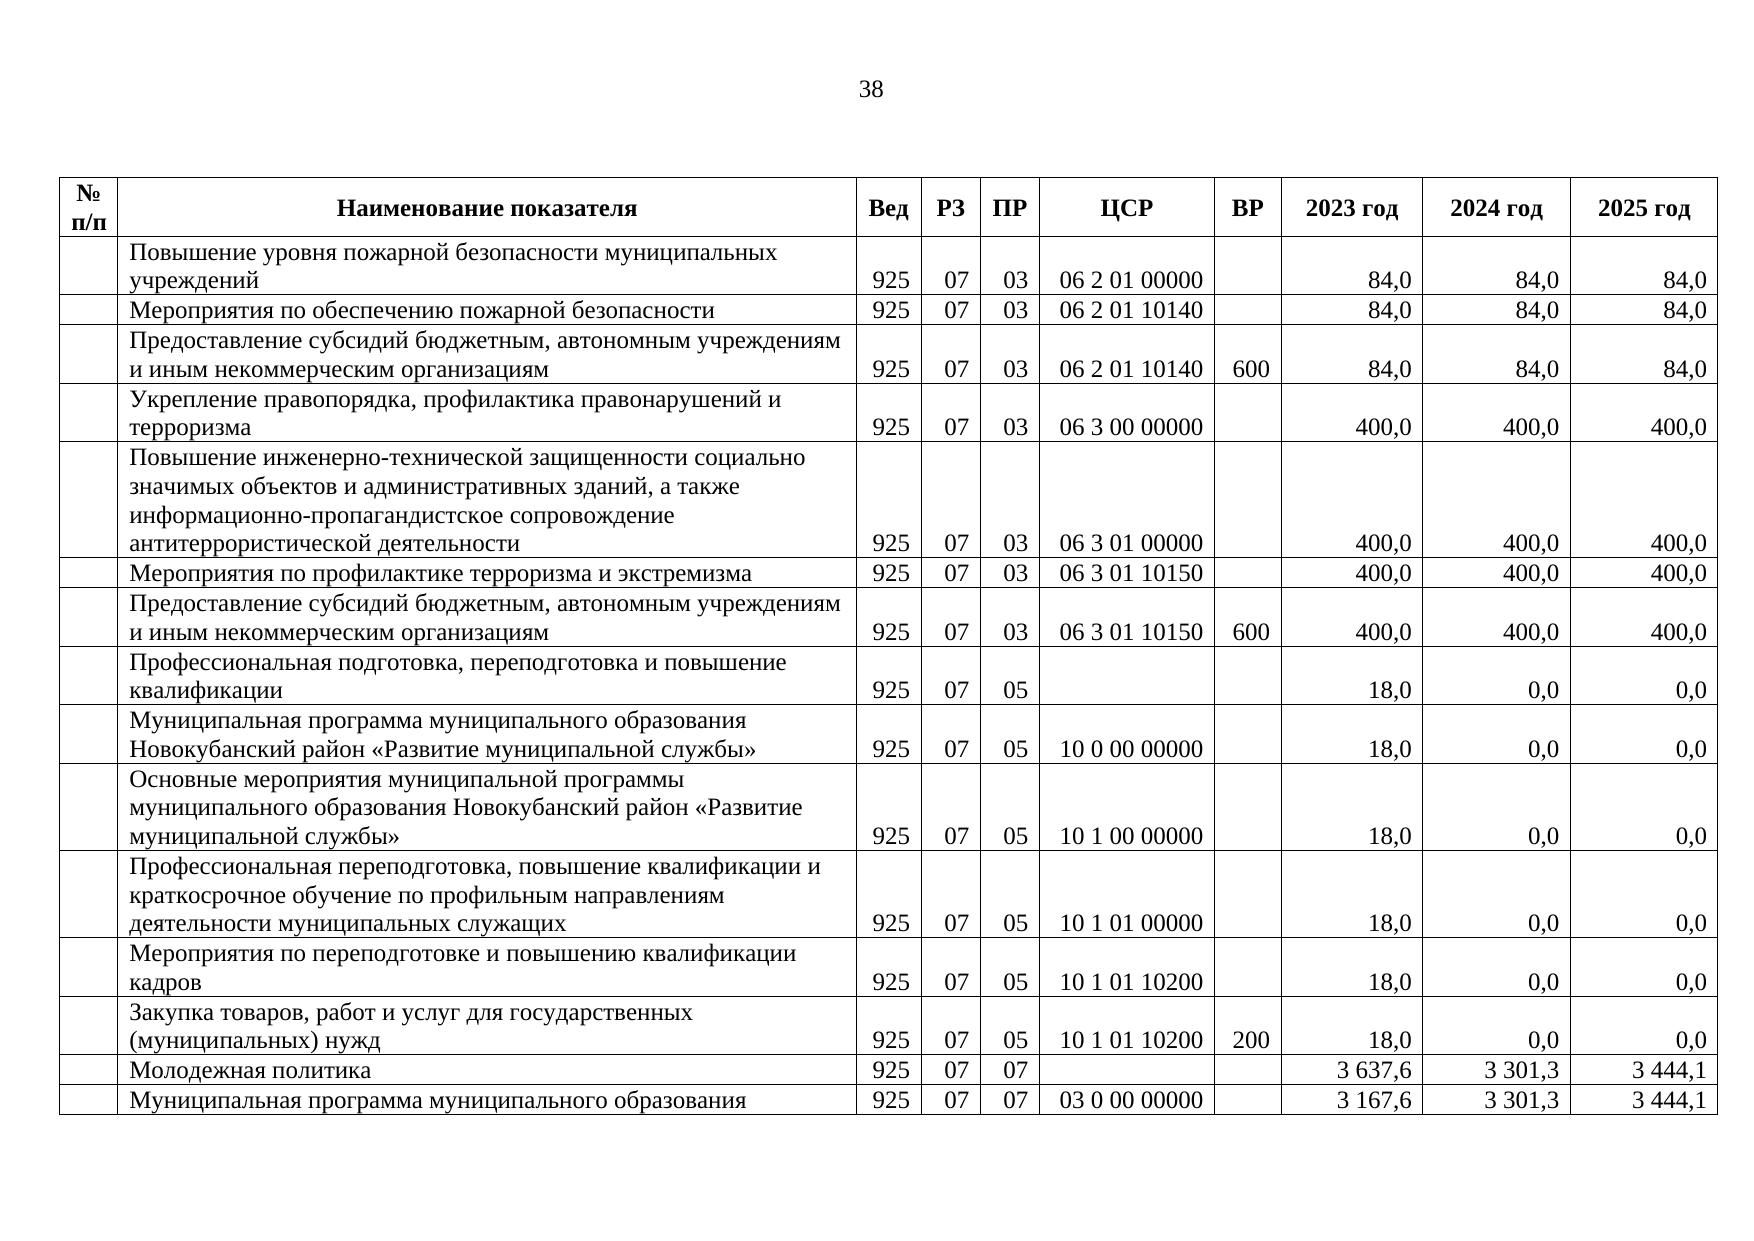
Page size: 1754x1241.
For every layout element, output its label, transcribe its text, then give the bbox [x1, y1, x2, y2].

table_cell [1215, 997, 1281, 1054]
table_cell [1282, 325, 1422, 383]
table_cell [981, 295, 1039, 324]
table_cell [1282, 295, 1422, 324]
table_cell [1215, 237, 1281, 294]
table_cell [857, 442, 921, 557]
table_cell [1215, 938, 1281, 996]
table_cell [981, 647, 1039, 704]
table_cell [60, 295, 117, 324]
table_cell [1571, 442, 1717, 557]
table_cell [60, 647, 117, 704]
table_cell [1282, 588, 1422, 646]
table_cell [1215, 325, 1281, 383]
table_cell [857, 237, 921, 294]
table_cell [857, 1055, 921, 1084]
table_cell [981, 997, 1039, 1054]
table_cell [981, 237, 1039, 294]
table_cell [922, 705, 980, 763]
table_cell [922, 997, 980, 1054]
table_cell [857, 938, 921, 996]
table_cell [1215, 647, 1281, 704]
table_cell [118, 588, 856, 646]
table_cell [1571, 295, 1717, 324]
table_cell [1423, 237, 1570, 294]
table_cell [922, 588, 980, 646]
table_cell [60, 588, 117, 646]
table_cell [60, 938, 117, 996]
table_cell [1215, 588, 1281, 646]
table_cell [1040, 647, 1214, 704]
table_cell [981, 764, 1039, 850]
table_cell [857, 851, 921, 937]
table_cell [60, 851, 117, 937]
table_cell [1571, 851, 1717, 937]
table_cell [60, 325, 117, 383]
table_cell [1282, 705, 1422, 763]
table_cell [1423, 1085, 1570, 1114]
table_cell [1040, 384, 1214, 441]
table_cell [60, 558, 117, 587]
table_header 2023 год [1282, 178, 1422, 236]
table_header 2025 год [1571, 178, 1717, 236]
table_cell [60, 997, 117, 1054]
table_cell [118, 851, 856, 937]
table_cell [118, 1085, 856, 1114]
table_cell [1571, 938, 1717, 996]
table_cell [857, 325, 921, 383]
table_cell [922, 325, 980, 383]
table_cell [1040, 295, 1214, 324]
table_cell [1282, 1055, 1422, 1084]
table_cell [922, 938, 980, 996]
table_header Вед [857, 178, 921, 236]
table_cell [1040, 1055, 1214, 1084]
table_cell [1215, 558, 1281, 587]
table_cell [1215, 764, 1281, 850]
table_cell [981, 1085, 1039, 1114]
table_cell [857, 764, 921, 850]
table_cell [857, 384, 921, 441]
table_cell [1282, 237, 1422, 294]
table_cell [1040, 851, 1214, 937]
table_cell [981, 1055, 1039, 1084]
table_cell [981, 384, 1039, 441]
table_header Наименование показателя [118, 178, 856, 236]
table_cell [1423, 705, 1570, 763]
table_header РЗ [922, 178, 980, 236]
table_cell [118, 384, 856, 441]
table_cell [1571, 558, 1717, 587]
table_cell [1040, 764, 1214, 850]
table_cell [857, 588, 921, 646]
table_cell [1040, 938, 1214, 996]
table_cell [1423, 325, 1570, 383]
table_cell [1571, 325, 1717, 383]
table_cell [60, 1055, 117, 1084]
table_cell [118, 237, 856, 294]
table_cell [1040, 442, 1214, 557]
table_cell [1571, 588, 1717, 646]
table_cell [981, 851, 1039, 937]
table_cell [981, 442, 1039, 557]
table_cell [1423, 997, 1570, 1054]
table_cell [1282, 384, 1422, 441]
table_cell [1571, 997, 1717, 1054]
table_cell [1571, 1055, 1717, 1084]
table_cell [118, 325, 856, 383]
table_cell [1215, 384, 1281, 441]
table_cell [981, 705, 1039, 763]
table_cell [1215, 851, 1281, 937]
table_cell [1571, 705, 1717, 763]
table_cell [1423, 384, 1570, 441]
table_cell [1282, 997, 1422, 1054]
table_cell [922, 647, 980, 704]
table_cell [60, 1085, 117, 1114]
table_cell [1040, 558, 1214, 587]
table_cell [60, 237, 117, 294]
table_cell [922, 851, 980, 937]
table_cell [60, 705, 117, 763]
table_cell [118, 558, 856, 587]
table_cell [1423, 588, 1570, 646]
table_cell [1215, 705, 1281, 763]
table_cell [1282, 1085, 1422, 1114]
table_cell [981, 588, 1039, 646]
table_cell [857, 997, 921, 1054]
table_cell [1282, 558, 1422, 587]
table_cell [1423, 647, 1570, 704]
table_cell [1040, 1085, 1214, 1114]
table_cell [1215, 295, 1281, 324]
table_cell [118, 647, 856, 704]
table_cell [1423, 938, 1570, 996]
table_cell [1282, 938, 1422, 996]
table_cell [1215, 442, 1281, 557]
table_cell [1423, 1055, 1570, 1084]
table_header ПР [981, 178, 1039, 236]
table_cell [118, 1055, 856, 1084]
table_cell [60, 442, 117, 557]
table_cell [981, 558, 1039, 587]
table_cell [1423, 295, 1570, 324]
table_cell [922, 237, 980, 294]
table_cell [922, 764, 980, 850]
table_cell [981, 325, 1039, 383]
table_header ВР [1215, 178, 1281, 236]
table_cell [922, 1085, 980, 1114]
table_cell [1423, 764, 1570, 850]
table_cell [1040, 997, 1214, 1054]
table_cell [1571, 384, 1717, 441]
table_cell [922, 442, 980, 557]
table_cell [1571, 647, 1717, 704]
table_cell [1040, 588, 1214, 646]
table_header № п/п [60, 178, 117, 236]
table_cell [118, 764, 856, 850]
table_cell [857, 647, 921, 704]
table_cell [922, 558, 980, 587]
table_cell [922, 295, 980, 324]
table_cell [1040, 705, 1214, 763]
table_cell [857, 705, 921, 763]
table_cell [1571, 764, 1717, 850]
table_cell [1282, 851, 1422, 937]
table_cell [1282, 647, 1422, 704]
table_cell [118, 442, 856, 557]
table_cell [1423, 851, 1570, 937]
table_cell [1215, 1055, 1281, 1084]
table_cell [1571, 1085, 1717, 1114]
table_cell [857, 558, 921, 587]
table_header 2024 год [1423, 178, 1570, 236]
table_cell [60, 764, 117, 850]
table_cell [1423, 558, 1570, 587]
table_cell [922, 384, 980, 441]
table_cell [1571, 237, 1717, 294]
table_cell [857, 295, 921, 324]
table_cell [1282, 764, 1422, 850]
table_header ЦСР [1040, 178, 1214, 236]
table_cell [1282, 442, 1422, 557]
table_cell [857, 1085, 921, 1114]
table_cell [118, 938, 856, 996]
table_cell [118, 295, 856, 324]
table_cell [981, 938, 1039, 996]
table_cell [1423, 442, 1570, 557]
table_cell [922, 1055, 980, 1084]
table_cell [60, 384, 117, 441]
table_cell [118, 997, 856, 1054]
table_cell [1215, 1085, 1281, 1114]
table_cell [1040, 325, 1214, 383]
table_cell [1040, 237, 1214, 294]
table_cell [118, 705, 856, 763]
